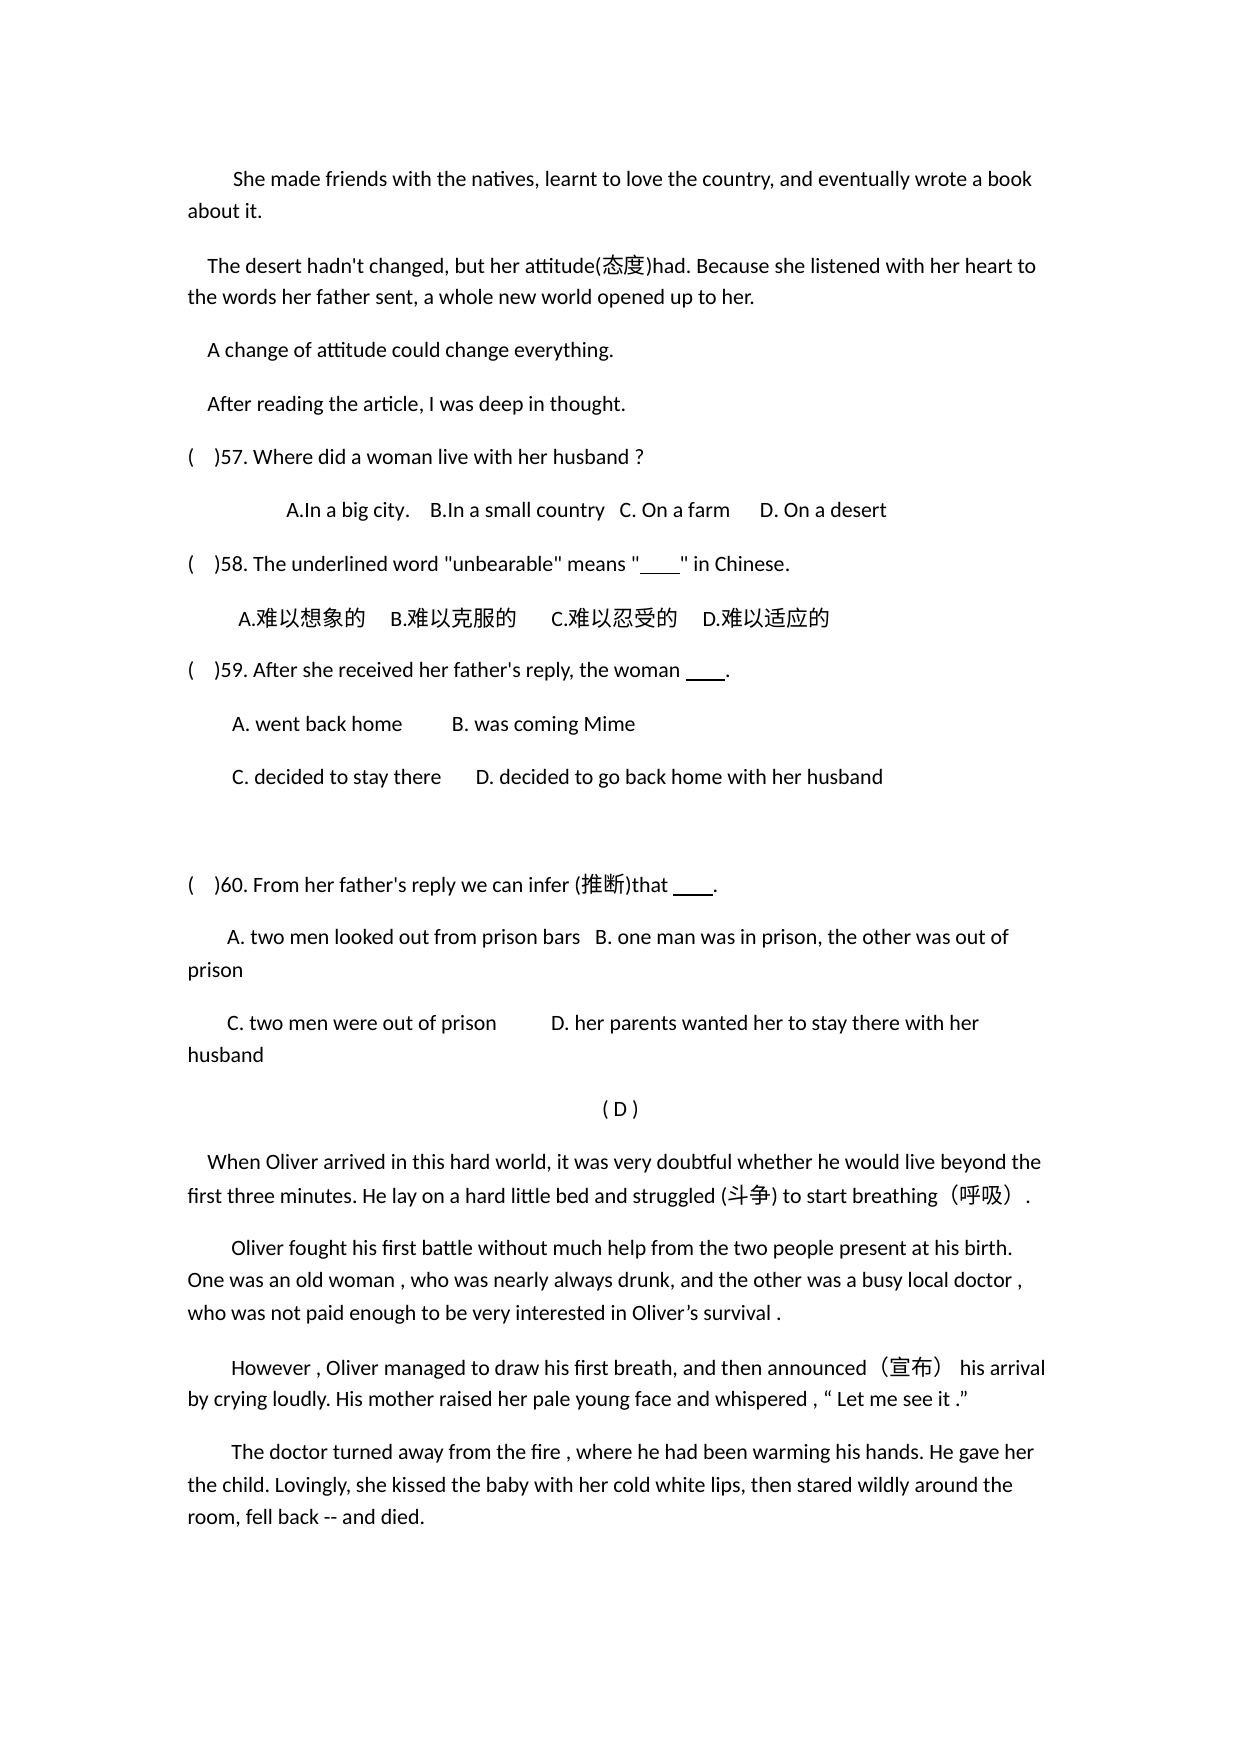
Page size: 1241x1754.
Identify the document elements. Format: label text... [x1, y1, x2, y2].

text A.In a big city. B.In a small country C. On a farm D. On a desert [275, 494, 1053, 526]
text ( )57. Where did a woman live with her husband ? [187, 440, 1053, 473]
text When Oliver arrived in this hard world, it was very doubtful whether he would live beyond the first three minutes. He lay on a hard little bed and struggled (斗争) to start breathing（呼吸）. [187, 1145, 1053, 1210]
text C. two men were out of prison D. her parents wanted her to stay there with her husband [187, 1006, 1053, 1071]
text However , Oliver managed to draw his first breath, and then announced（宣布） his arrival by crying loudly. His mother raised her pale young face and whispered , “ Let me see it .” [187, 1349, 1053, 1414]
text ( )59. After she received her father's reply, the woman . [187, 654, 1053, 686]
text C. decided to stay there D. decided to go back home with her husband [187, 760, 1053, 793]
text The doctor turned away from the fire , where he had been warming his hands. He gave her the child. Lovingly, she kissed the baby with her cold white lips, then stared wildly around the room, fell back -- and died. [187, 1435, 1053, 1533]
text She made friends with the natives, learnt to love the country, and eventually wrote a book about it. [187, 162, 1053, 227]
text Oliver fought his first battle without much help from the two people present at his birth. One was an old woman , who was nearly always drunk, and the other was a busy local doctor , who was not paid enough to be very interested in Oliver’s survival . [187, 1231, 1053, 1329]
text ( )60. From her father's reply we can infer (推断)that . [187, 867, 1053, 899]
text The desert hadn't changed, but her attitude(态度)had. Because she listened with her heart to the words her father sent, a whole new world opened up to her. [187, 248, 1053, 313]
text A. went back home B. was coming Mime [187, 707, 1053, 739]
text A. two men looked out from prison bars B. one man was in prison, the other was out of prison [187, 920, 1053, 985]
text After reading the article, I was deep in thought. [187, 387, 1053, 419]
text A.难以想象的 B.难以克服的 C.难以忍受的 D.难以适应的 [187, 600, 1053, 633]
text ( D ) [187, 1092, 1053, 1124]
text A change of attitude could change everything. [187, 334, 1053, 366]
text ( )58. The underlined word "unbearable" means " " in Chinese. [187, 547, 1053, 579]
